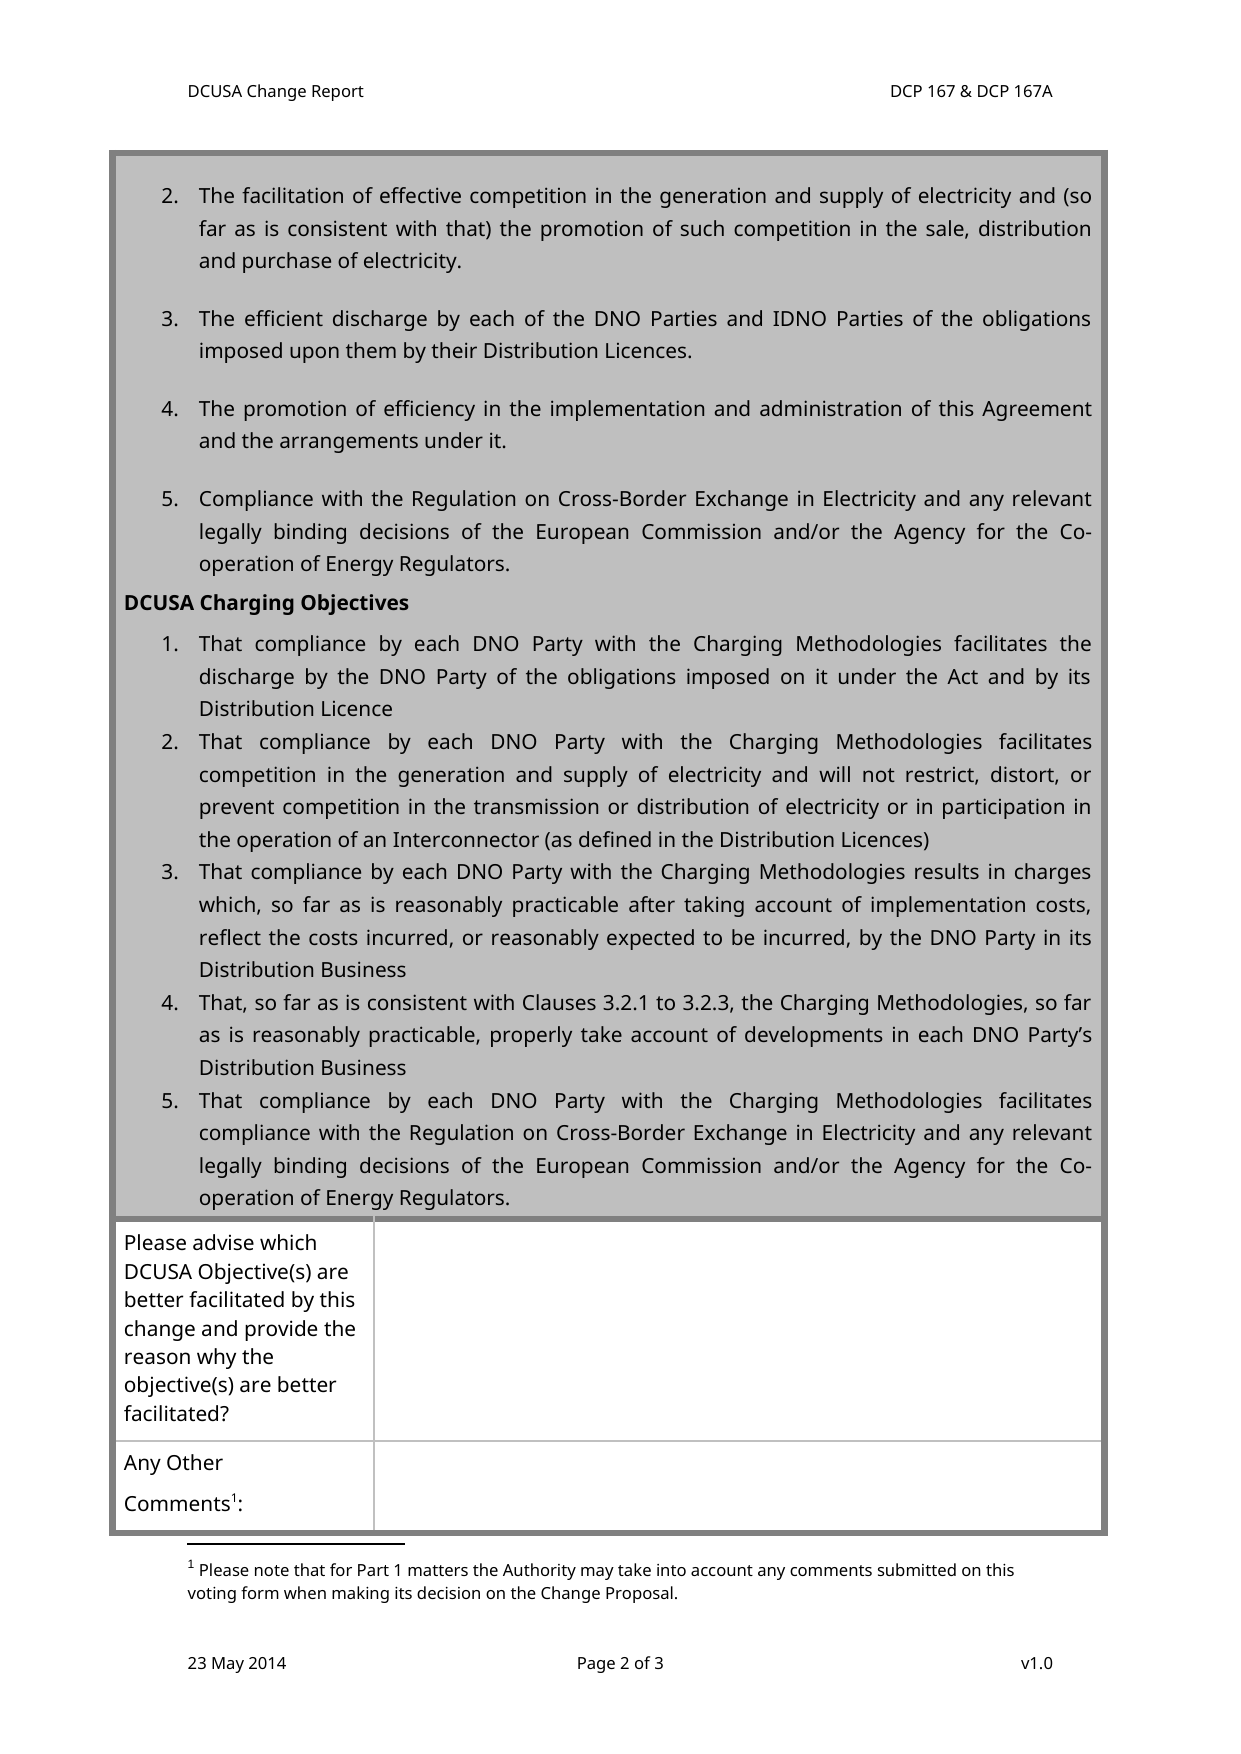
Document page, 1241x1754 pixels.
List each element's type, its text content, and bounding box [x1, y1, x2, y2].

table_cell [375, 1222, 1101, 1440]
table_cell [375, 1442, 1101, 1530]
table_cell Any Other Comments: [116, 1442, 373, 1530]
table_cell Please advise which DCUSA Objective(s) are better facilitated by this change and provide the reason why the objective(s) are better facilitated? [116, 1222, 373, 1440]
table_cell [116, 156, 1101, 1216]
